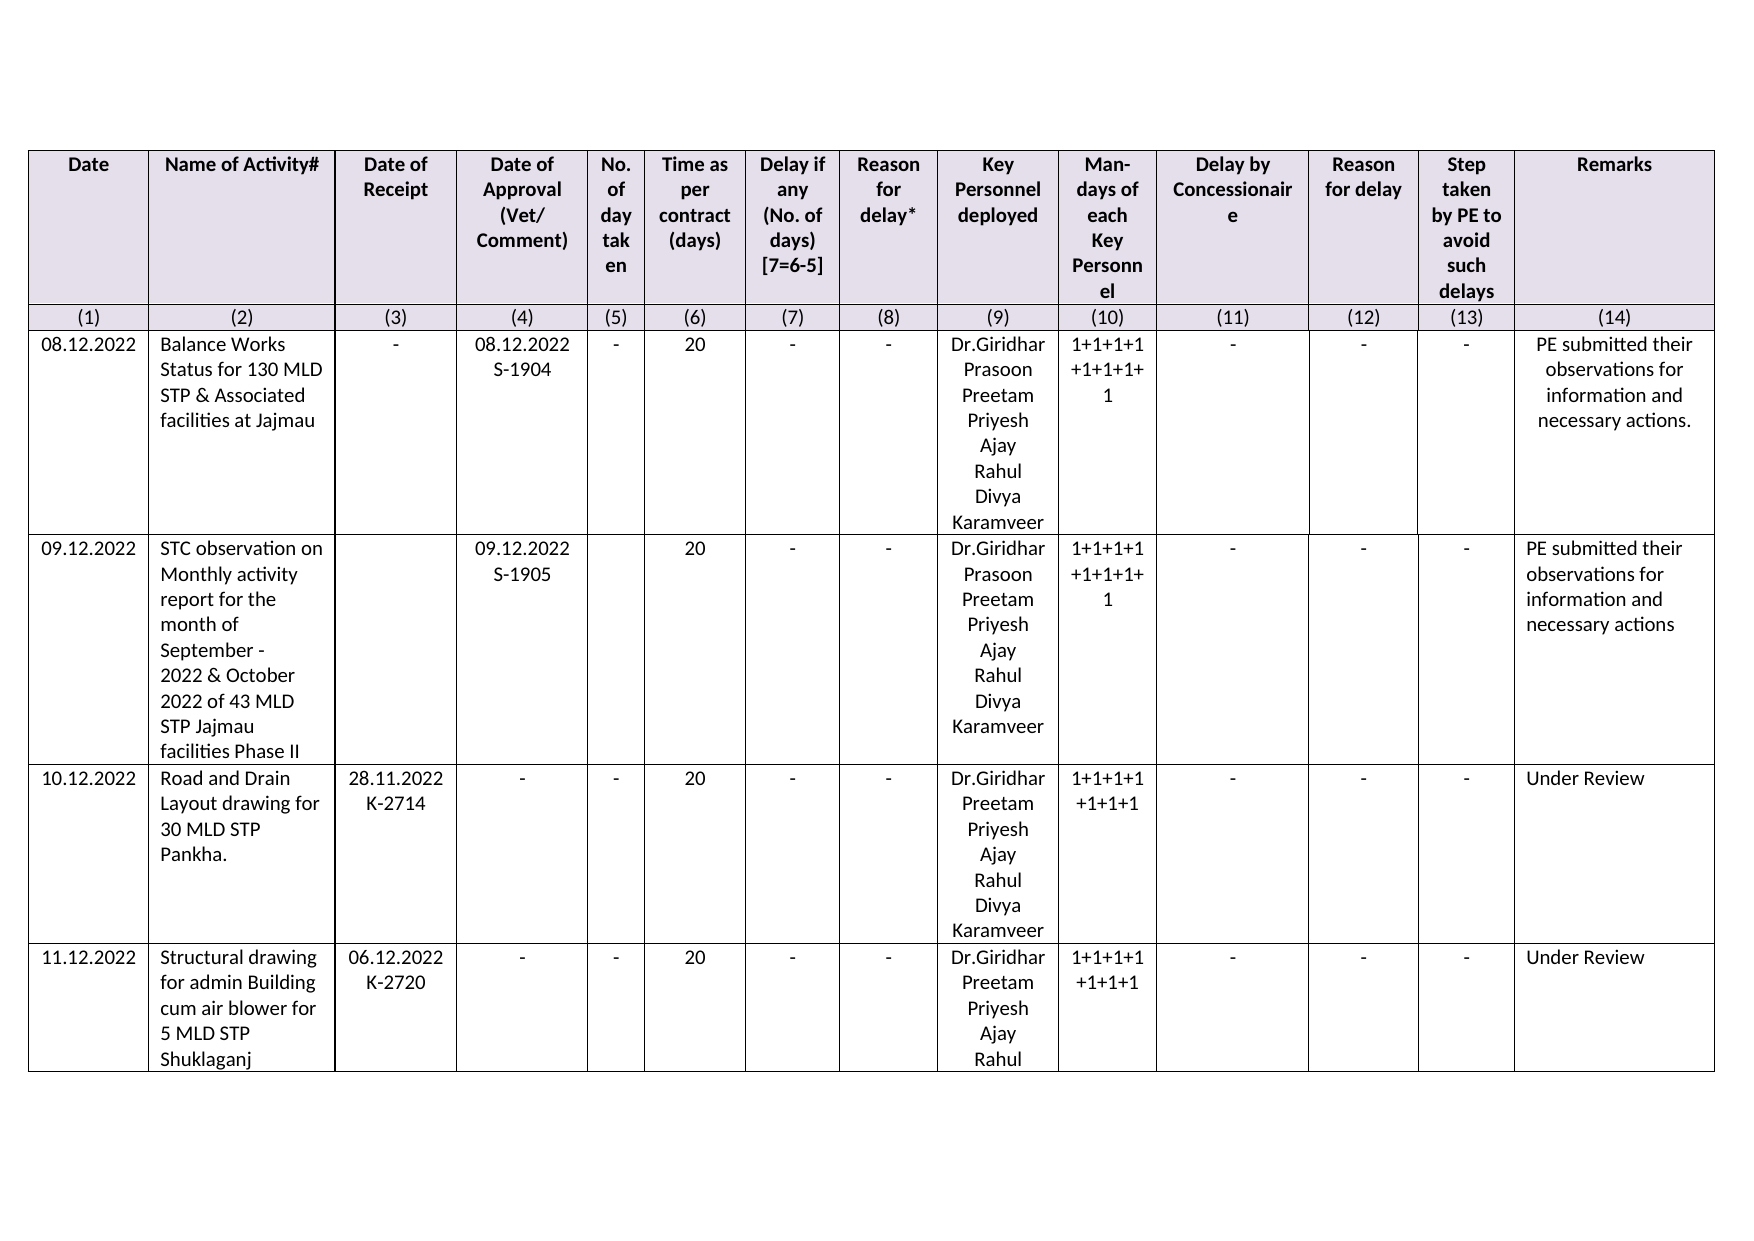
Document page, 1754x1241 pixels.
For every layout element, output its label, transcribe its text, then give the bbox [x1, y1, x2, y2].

table_cell (3) [336, 305, 456, 330]
table_header No. of day taken [588, 151, 644, 303]
table_cell Road and Drain Layout drawing for 30 MLD STP Pankha. [149, 765, 334, 943]
table_header Time as per contract (days) [645, 151, 745, 303]
table_cell - [1310, 331, 1417, 534]
table_header Date of Approval (Vet/ Comment) [457, 151, 587, 303]
table_cell - [746, 765, 839, 943]
table_cell (5) [588, 305, 644, 330]
table_cell PE submitted their observations for information and necessary actions. [1515, 331, 1714, 534]
table_header Reason for delay* [840, 151, 937, 303]
table_cell [588, 535, 644, 764]
table_cell Dr.Giridhar Prasoon Preetam Priyesh Ajay Rahul Divya Karamveer [938, 331, 1058, 534]
table_cell Under Review [1515, 765, 1714, 943]
table_header Date of Receipt [336, 151, 456, 303]
table_cell STC observation on Monthly activity report for the month of September - 2022 & October 2022 of 43 MLD STP Jajmau facilities Phase II [149, 535, 334, 764]
table_cell 08.12.2022 S-1904 [457, 331, 587, 534]
table_header Date [29, 151, 148, 303]
table_cell 1+1+1+1+1+1+1 [1059, 944, 1156, 1071]
table_cell - [746, 944, 839, 1071]
table_cell (12) [1309, 305, 1418, 330]
table_cell - [746, 331, 839, 534]
table_cell - [840, 535, 937, 764]
table_cell - [1419, 944, 1514, 1071]
table_cell 1+1+1+1+1+1+1+1 [1059, 331, 1156, 534]
table_cell - [457, 765, 587, 943]
table_cell - [1157, 535, 1308, 764]
table_header Man-days of each Key Personnel [1059, 151, 1156, 303]
table_header Delay by Concessionaire [1157, 151, 1308, 303]
table_cell - [1157, 765, 1308, 943]
table_cell - [1418, 331, 1514, 534]
table_cell - [1157, 331, 1309, 534]
table_cell 11.12.2022 [29, 944, 148, 1071]
table_cell - [746, 535, 839, 764]
table_cell 1+1+1+1+1+1+1+1 [1059, 535, 1156, 764]
table_cell (7) [746, 305, 839, 330]
table_cell (8) [840, 305, 937, 330]
table_header Name of Activity# [149, 151, 334, 303]
table_cell Under Review [1515, 944, 1714, 1071]
table_cell [336, 535, 456, 764]
table_cell - [588, 765, 644, 943]
table_cell - [840, 765, 937, 943]
table_header Delay if any (No. of days) [7=6-5] [746, 151, 839, 303]
table_cell 20 [645, 331, 745, 534]
table_header Remarks [1515, 151, 1714, 303]
table_cell 28.11.2022 K-2714 [336, 765, 456, 943]
table_cell PE submitted their observations for information and necessary actions [1515, 535, 1714, 764]
table_cell Dr.Giridhar Preetam Priyesh Ajay Rahul Divya Karamveer [938, 944, 1058, 1071]
table_cell - [588, 331, 644, 534]
table_cell 20 [645, 765, 745, 943]
table_cell 09.12.2022 [29, 535, 148, 764]
table_cell 06.12.2022 K-2720 [336, 944, 456, 1071]
table_cell - [1157, 944, 1308, 1071]
table_cell - [336, 331, 456, 534]
table_cell (1) [29, 305, 148, 330]
table_cell 20 [645, 944, 745, 1071]
table_cell - [1309, 535, 1418, 764]
table_cell (2) [149, 305, 334, 330]
table_cell (10) [1059, 305, 1156, 330]
table_cell (4) [457, 305, 587, 330]
table_cell 10.12.2022 [29, 765, 148, 943]
table_cell - [1419, 535, 1514, 764]
table_cell - [457, 944, 587, 1071]
table_cell - [840, 944, 937, 1071]
table_cell (11) [1157, 305, 1308, 330]
table_cell - [1309, 765, 1418, 943]
table_cell (14) [1515, 305, 1714, 330]
table_cell 1+1+1+1+1+1+1 [1059, 765, 1156, 943]
table_cell (9) [938, 305, 1058, 330]
table_cell (6) [645, 305, 745, 330]
table_cell Structural drawing for admin Building cum air blower for 5 MLD STP Shuklaganj [149, 944, 334, 1071]
table_cell Dr.Giridhar Preetam Priyesh Ajay Rahul Divya Karamveer [938, 765, 1058, 943]
table_header Reason for delay [1309, 151, 1418, 303]
table_cell 08.12.2022 [29, 331, 148, 534]
table_cell (13) [1419, 305, 1514, 330]
table_header Step taken by PE to avoid such delays [1419, 151, 1514, 303]
table_cell - [840, 331, 937, 534]
table_cell Balance Works Status for 130 MLD STP & Associated facilities at Jajmau [149, 331, 334, 534]
table_cell - [588, 944, 644, 1071]
table_header Key Personnel deployed [938, 151, 1058, 303]
table_cell Dr.Giridhar Prasoon Preetam Priyesh Ajay Rahul Divya Karamveer [938, 535, 1058, 764]
table_cell - [1309, 944, 1418, 1071]
table_cell - [1419, 765, 1514, 943]
table_cell 20 [645, 535, 745, 764]
table_cell 09.12.2022 S-1905 [457, 535, 587, 764]
